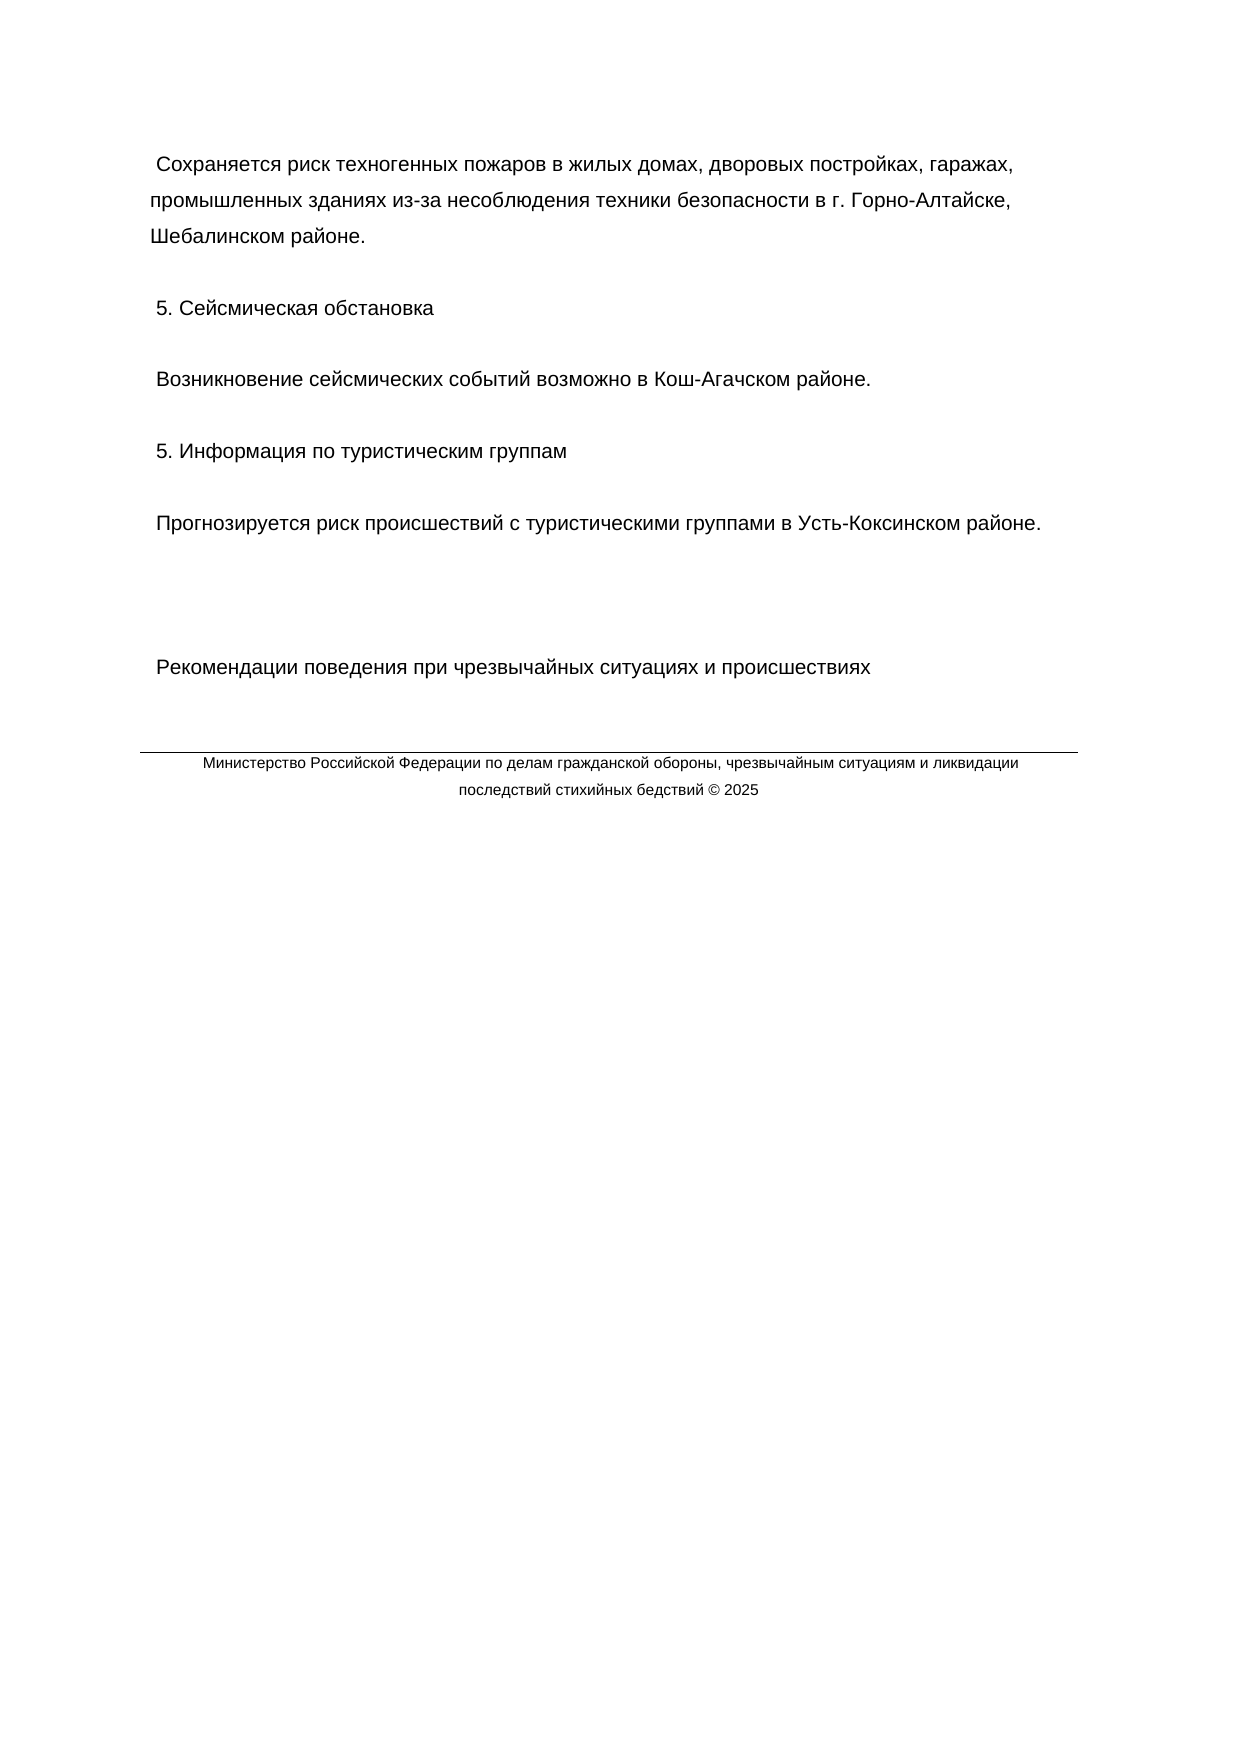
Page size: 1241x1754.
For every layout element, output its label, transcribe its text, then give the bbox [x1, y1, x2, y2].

table_cell Министерство Российской Федерации по делам гражданской обороны, чрезвычайным ситуациям и ликвидации последствий стихийных бедствий © 2025 [140, 753, 1078, 835]
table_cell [140, 150, 1078, 752]
